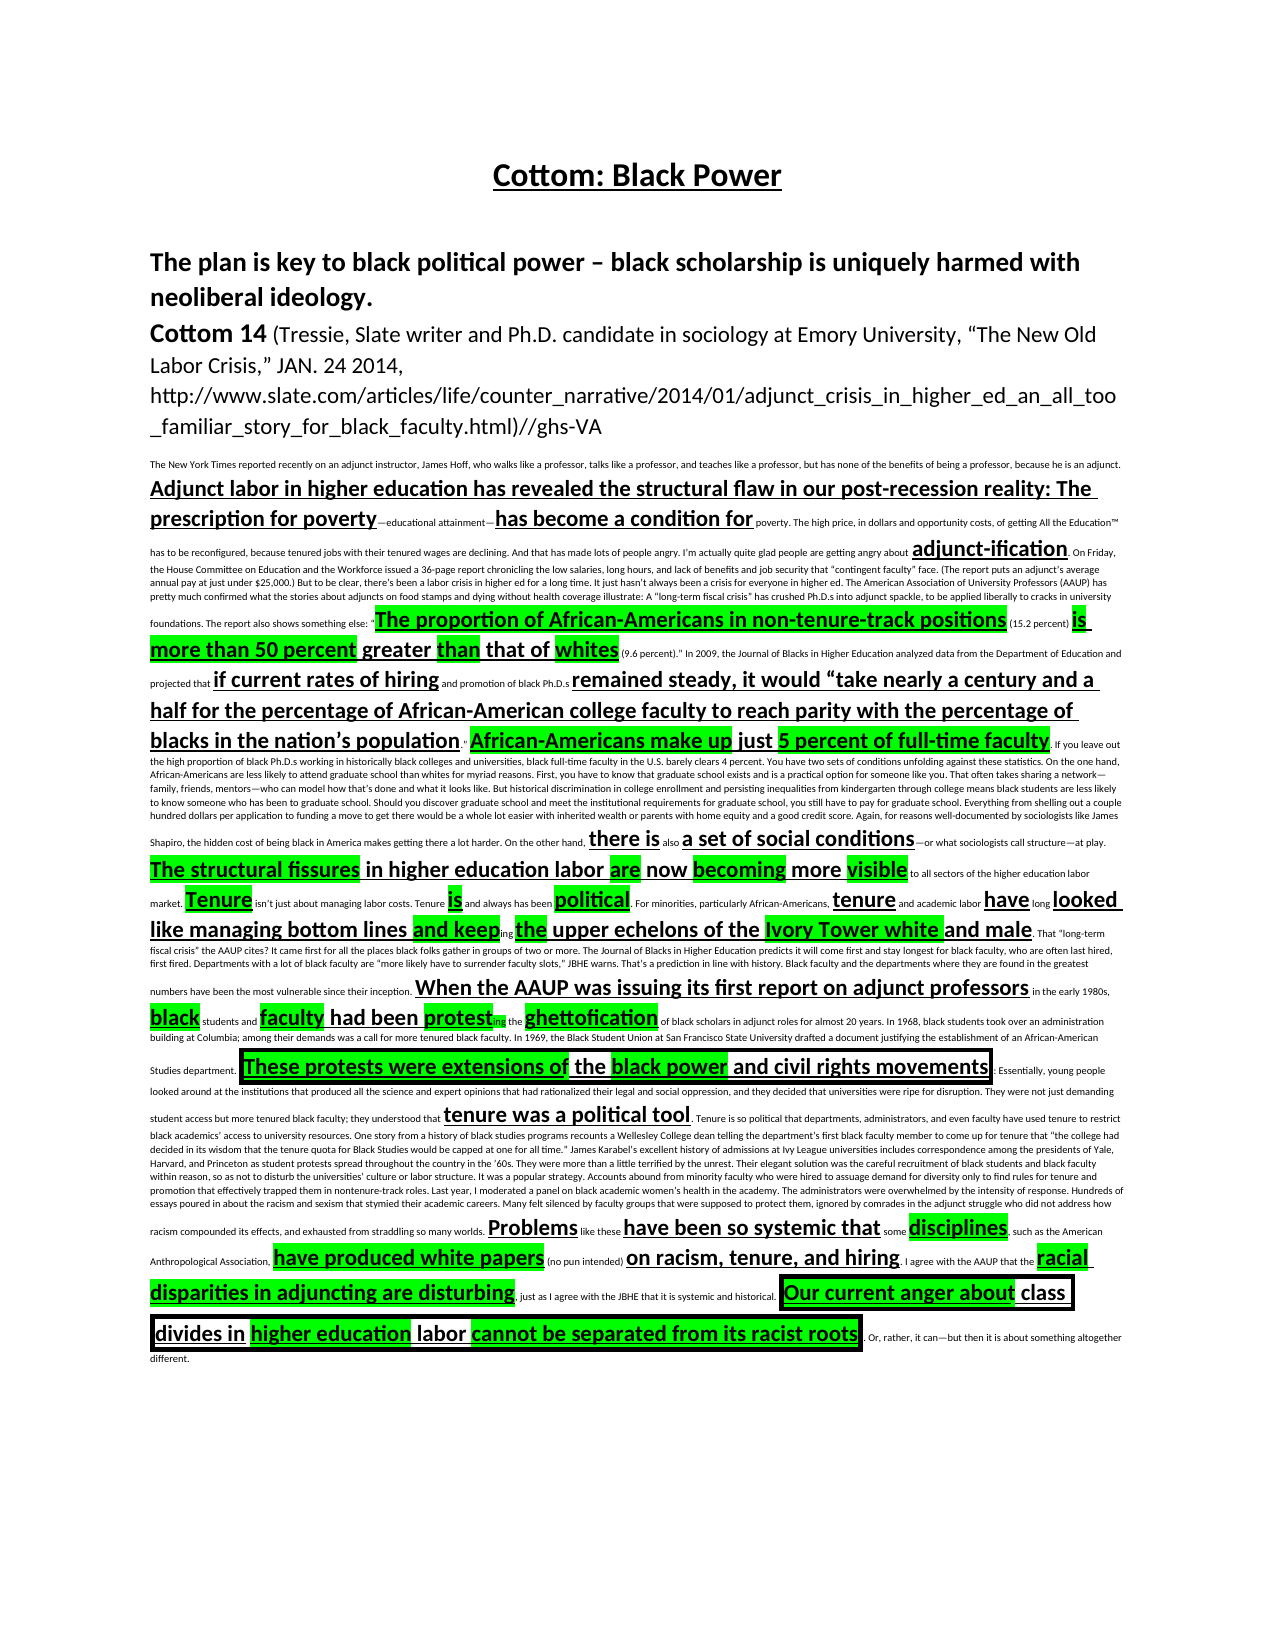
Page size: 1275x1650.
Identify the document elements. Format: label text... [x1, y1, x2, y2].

text Cottom 14 (Tressie, Slate writer and Ph.D. candidate in sociology at Emory University, “The New Old Labor Crisis,” JAN. 24 2014, http://www.slate.com/articles/life/counter_narrative/2014/01/adjunct_crisis_in_higher_ed_an_all_too_familiar_story_for_black_faculty.html)//ghs-VA [150, 316, 1125, 440]
subtitle Cottom: Black Power [150, 154, 1125, 195]
text The New York Times reported recently on an adjunct instructor, James Hoff, who walks like a professor, talks like a professor, and teaches like a professor, but has none of the benefits of being a professor, because he is an adjunct. Adjunct labor in higher education has revealed the structural flaw in our post-recession reality: The prescription for poverty—educational attainment—has become a condition for poverty. The high price, in dollars and opportunity costs, of getting All the Education™ has to be reconfigured, because tenured jobs with their tenured wages are declining. And that has made lots of people angry. I’m actually quite glad people are getting angry about adjunct-ification. On Friday, the House Committee on Education and the Workforce issued a 36-page report chronicling the low salaries, long hours, and lack of benefits and job security that “contingent faculty” face. (The report puts an adjunct’s average annual pay at just under $25,000.) But to be clear, there’s been a labor crisis in higher ed for a long time. It just hasn’t always been a crisis for everyone in higher ed. The American Association of University Professors (AAUP) has pretty much confirmed what the stories about adjuncts on food stamps and dying without health coverage illustrate: A “long-term fiscal crisis” has crushed Ph.D.s into adjunct spackle, to be applied liberally to cracks in university foundations. The report also shows something else: “The proportion of African-Americans in non-tenure-track positions (15.2 percent) is more than 50 percent greater than that of whites (9.6 percent).” In 2009, the Journal of Blacks in Higher Education analyzed data from the Department of Education and projected that if current rates of hiring and promotion of black Ph.D.s remained steady, it would “take nearly a century and a half for the percentage of African-American college faculty to reach parity with the percentage of blacks in the nation’s population.” African-Americans make up just 5 percent of full-time faculty. If you leave out the high proportion of black Ph.D.s working in historically black colleges and universities, black full-time faculty in the U.S. barely clears 4 percent. You have two sets of conditions unfolding against these statistics. On the one hand, African-Americans are less likely to attend graduate school than whites for myriad reasons. First, you have to know that graduate school exists and is a practical option for someone like you. That often takes sharing a network—family, friends, mentors—who can model how that’s done and what it looks like. But historical discrimination in college enrollment and persisting inequalities from kindergarten through college means black students are less likely to know someone who has been to graduate school. Should you discover graduate school and meet the institutional requirements for graduate school, you still have to pay for graduate school. Everything from shelling out a couple hundred dollars per application to funding a move to get there would be a whole lot easier with inherited wealth or parents with home equity and a good credit score. Again, for reasons well-documented by sociologists like James Shapiro, the hidden cost of being black in America makes getting there a lot harder. On the other hand, there is also a set of social conditions—or what sociologists call structure—at play. The structural fissures in higher education labor are now becoming more visible to all sectors of the higher education labor market. Tenure isn’t just about managing labor costs. Tenure is and always has been political. For minorities, particularly African-Americans, tenure and academic labor have long looked like managing bottom lines and keeping the upper echelons of the Ivory Tower white and male. That “long-term fiscal crisis” the AAUP cites? It came first for all the places black folks gather in groups of two or more. The Journal of Blacks in Higher Education predicts it will come first and stay longest for black faculty, who are often last hired, first fired. Departments with a lot of black faculty are “more likely have to surrender faculty slots,” JBHE warns. That’s a prediction in line with history. Black faculty and the departments where they are found in the greatest numbers have been the most vulnerable since their inception. When the AAUP was issuing its first report on adjunct professors in the early 1980s, black students and faculty had been protesting the ghettofication of black scholars in adjunct roles for almost 20 years. In 1968, black students took over an administration building at Columbia; among their demands was a call for more tenured black faculty. In 1969, the Black Student Union at San Francisco State University drafted a document justifying the establishment of an African-American Studies department. These protests were extensions of the black power and civil rights movements: Essentially, young people looked around at the institutions that produced all the science and expert opinions that had rationalized their legal and social oppression, and they decided that universities were ripe for disruption. They were not just demanding student access but more tenured black faculty; they understood that tenure was a political tool. Tenure is so political that departments, administrators, and even faculty have used tenure to restrict black academics’ access to university resources. One story from a history of black studies programs recounts a Wellesley College dean telling the department’s first black faculty member to come up for tenure that “the college had decided in its wisdom that the tenure quota for Black Studies would be capped at one for all time.” James Karabel’s excellent history of admissions at Ivy League universities includes correspondence among the presidents of Yale, Harvard, and Princeton as student protests spread throughout the country in the ’60s. They were more than a little terrified by the unrest. Their elegant solution was the careful recruitment of black students and black faculty within reason, so as not to disturb the universities’ culture or labor structure. It was a popular strategy. Accounts abound from minority faculty who were hired to assuage demand for diversity only to find rules for tenure and promotion that effectively trapped them in nontenure-track roles. Last year, I moderated a panel on black academic women’s health in the academy. The administrators were overwhelmed by the intensity of response. Hundreds of essays poured in about the racism and sexism that stymied their academic careers. Many felt silenced by faculty groups that were supposed to protect them, ignored by comrades in the adjunct struggle who did not address how racism compounded its effects, and exhausted from straddling so many worlds. Problems like these have been so systemic that some disciplines, such as the American Anthropological Association, have produced white papers (no pun intended) on racism, tenure, and hiring. I agree with the AAUP that the racial disparities in adjuncting are disturbing, just as I agree with the JBHE that it is systemic and historical. Our current anger about class divides in higher education labor cannot be separated from its racist roots. Or, rather, it can—but then it is about something altogether different. [150, 459, 1125, 1365]
subtitle The plan is key to black political power – black scholarship is uniquely harmed with neoliberal ideology. [150, 245, 1125, 314]
